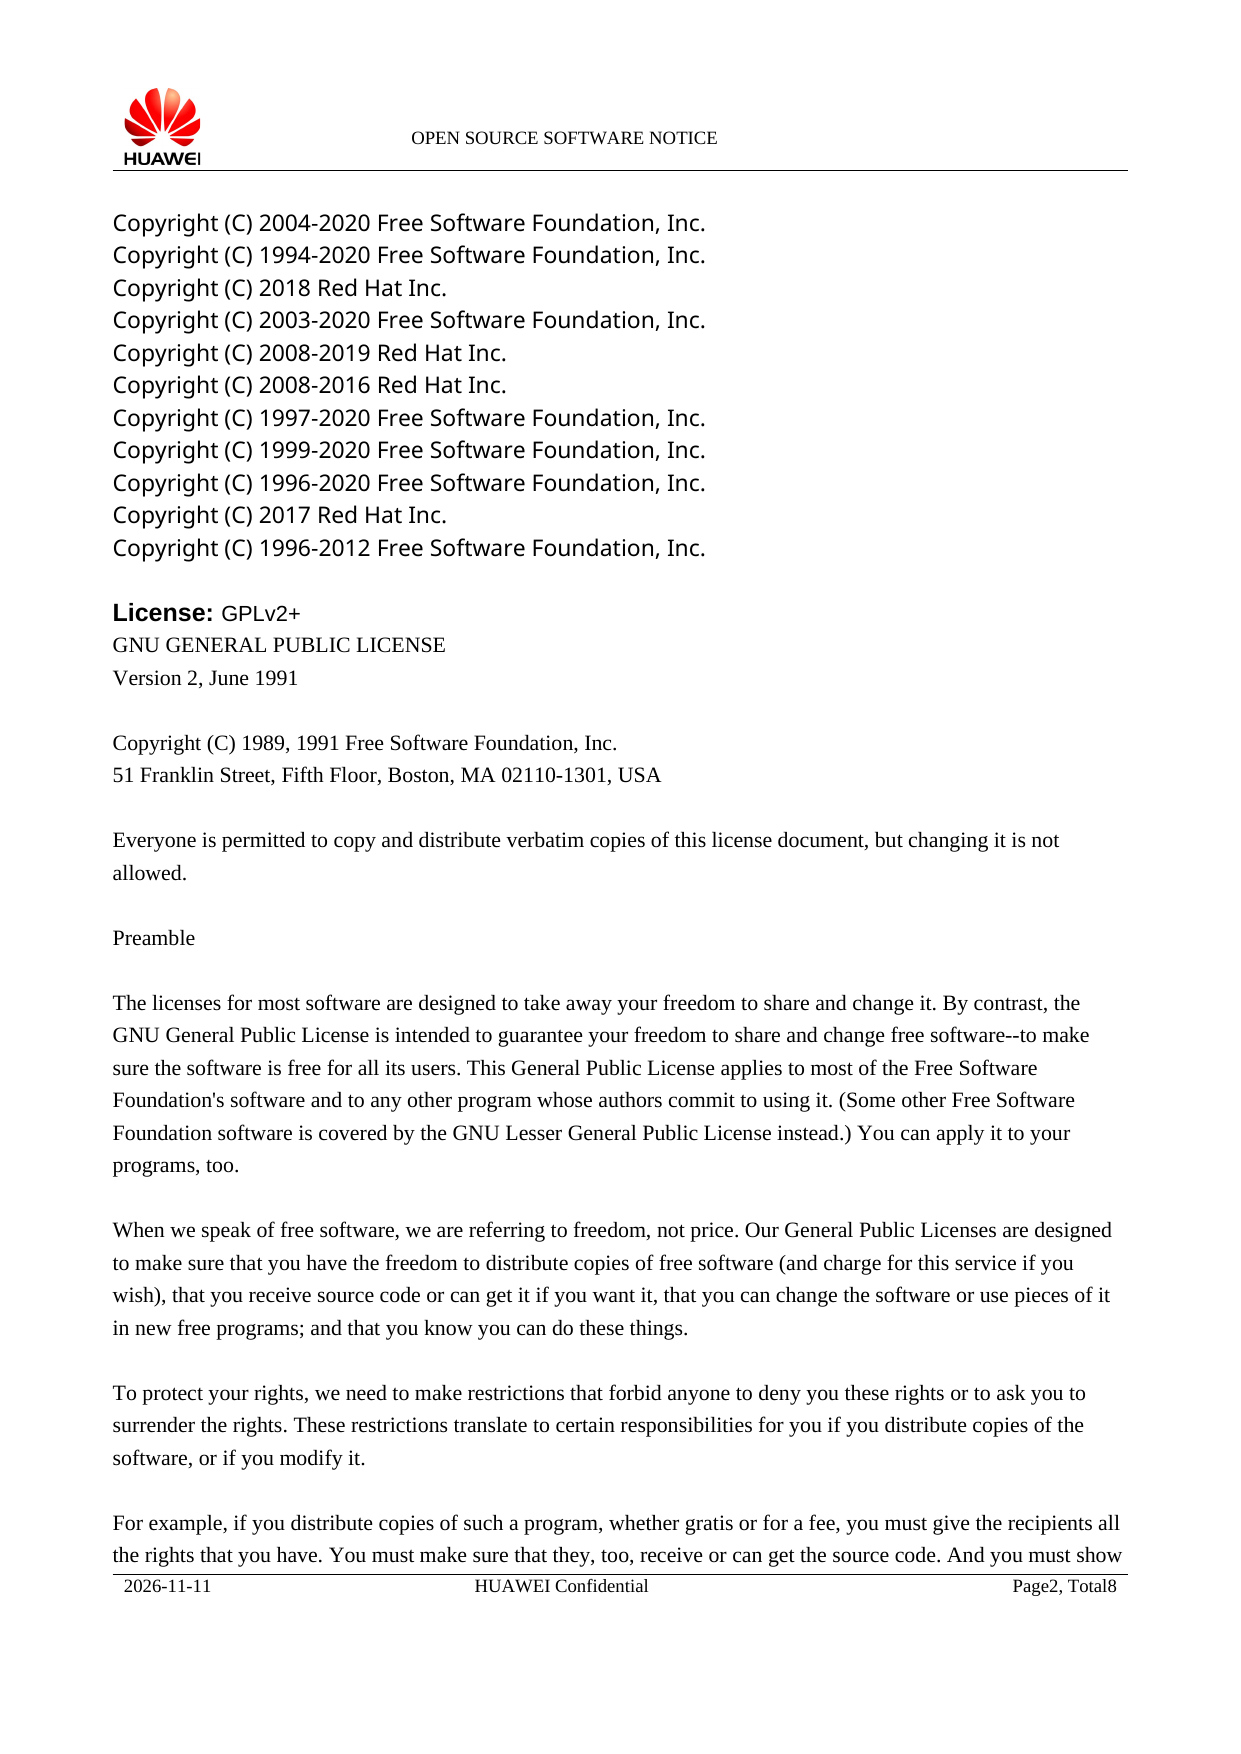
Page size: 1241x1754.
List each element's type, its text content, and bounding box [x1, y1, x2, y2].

picture [124, 88, 201, 165]
text License: GPLv2+ [112, 596, 1128, 629]
